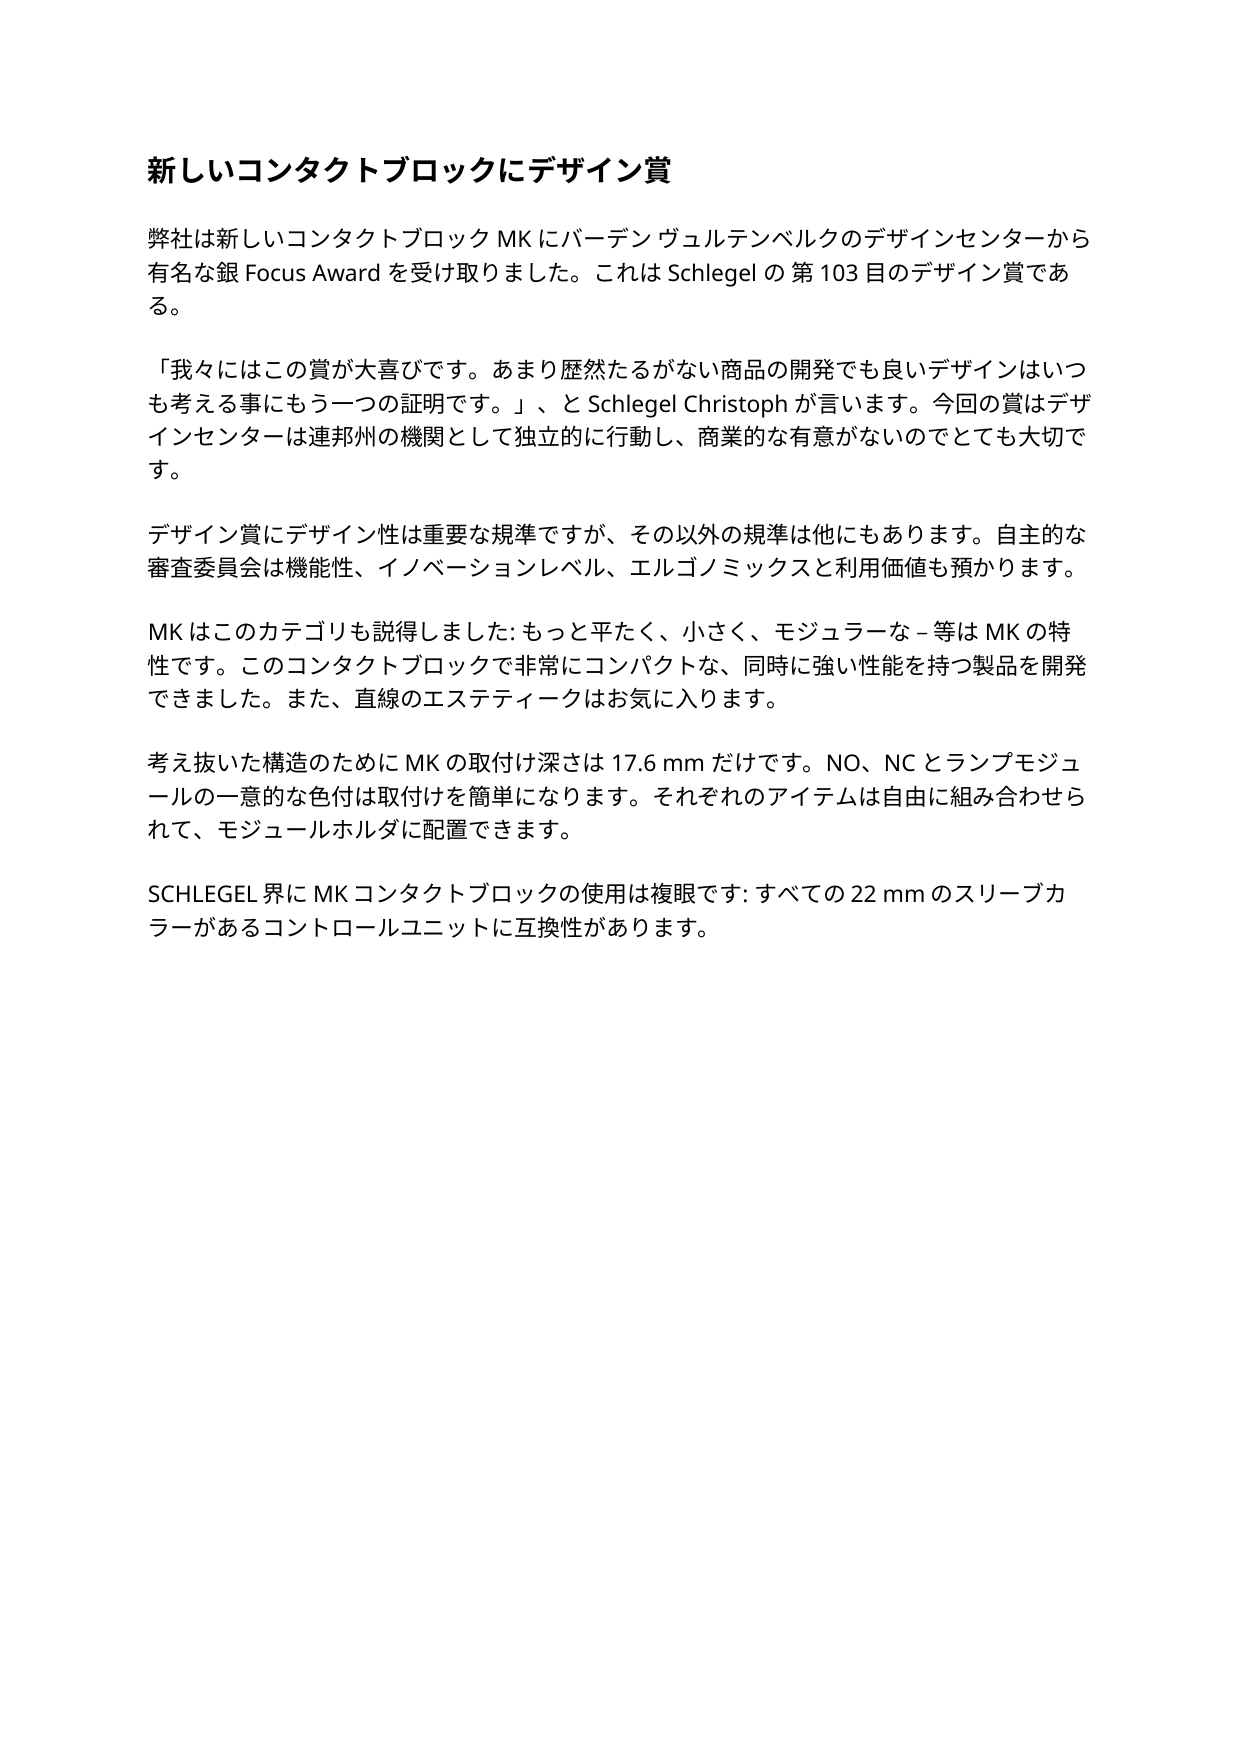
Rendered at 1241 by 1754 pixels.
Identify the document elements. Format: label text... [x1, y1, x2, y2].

text 弊社は新しいコンタクトブロック MK にバーデン ヴュルテンベルクのデザインセンターから有名な銀 Focus Award を受け取りました。これは Schlegel の 第 103 目のデザイン賞である。 [148, 221, 1093, 321]
text 新しいコンタクトブロックにデザイン賞 [148, 148, 1093, 190]
text SCHLEGEL界にMKコンタクトブロックの使用は複眼です: すべての22 mmのスリーブカラーがあるコントロールユニットに互換性があります。 [148, 876, 1093, 943]
text 考え抜いた構造のためにMK の取付け深さは 17.6 mm だけです。NO、NC とランプモジュールの一意的な色付は取付けを簡単になります。それぞれのアイテムは自由に組み合わせられて、モジュールホルダに配置できます。 [148, 745, 1093, 845]
text MK はこのカテゴリも説得しました: もっと平たく、小さく、モジュラーな – 等は MK の特性です。このコンタクトブロックで非常にコンパクトな、同時に強い性能を持つ製品を開発できました。また、直線のエステティークはお気に入ります。 [148, 614, 1093, 714]
text デザイン賞にデザイン性は重要な規準ですが、その以外の規準は他にもあります。自主的な審査委員会は機能性、イノベーションレベル、エルゴノミックスと利用価値も預かります。 [148, 517, 1093, 583]
text 「我々にはこの賞が大喜びです。あまり歴然たるがない商品の開発でも良いデザインはいつも考える事にもう一つの証明です。」、とSchlegel Christoph が言います。今回の賞はデザインセンターは連邦州の機関として独立的に行動し、商業的な有意がないのでとても大切です。 [148, 352, 1093, 485]
